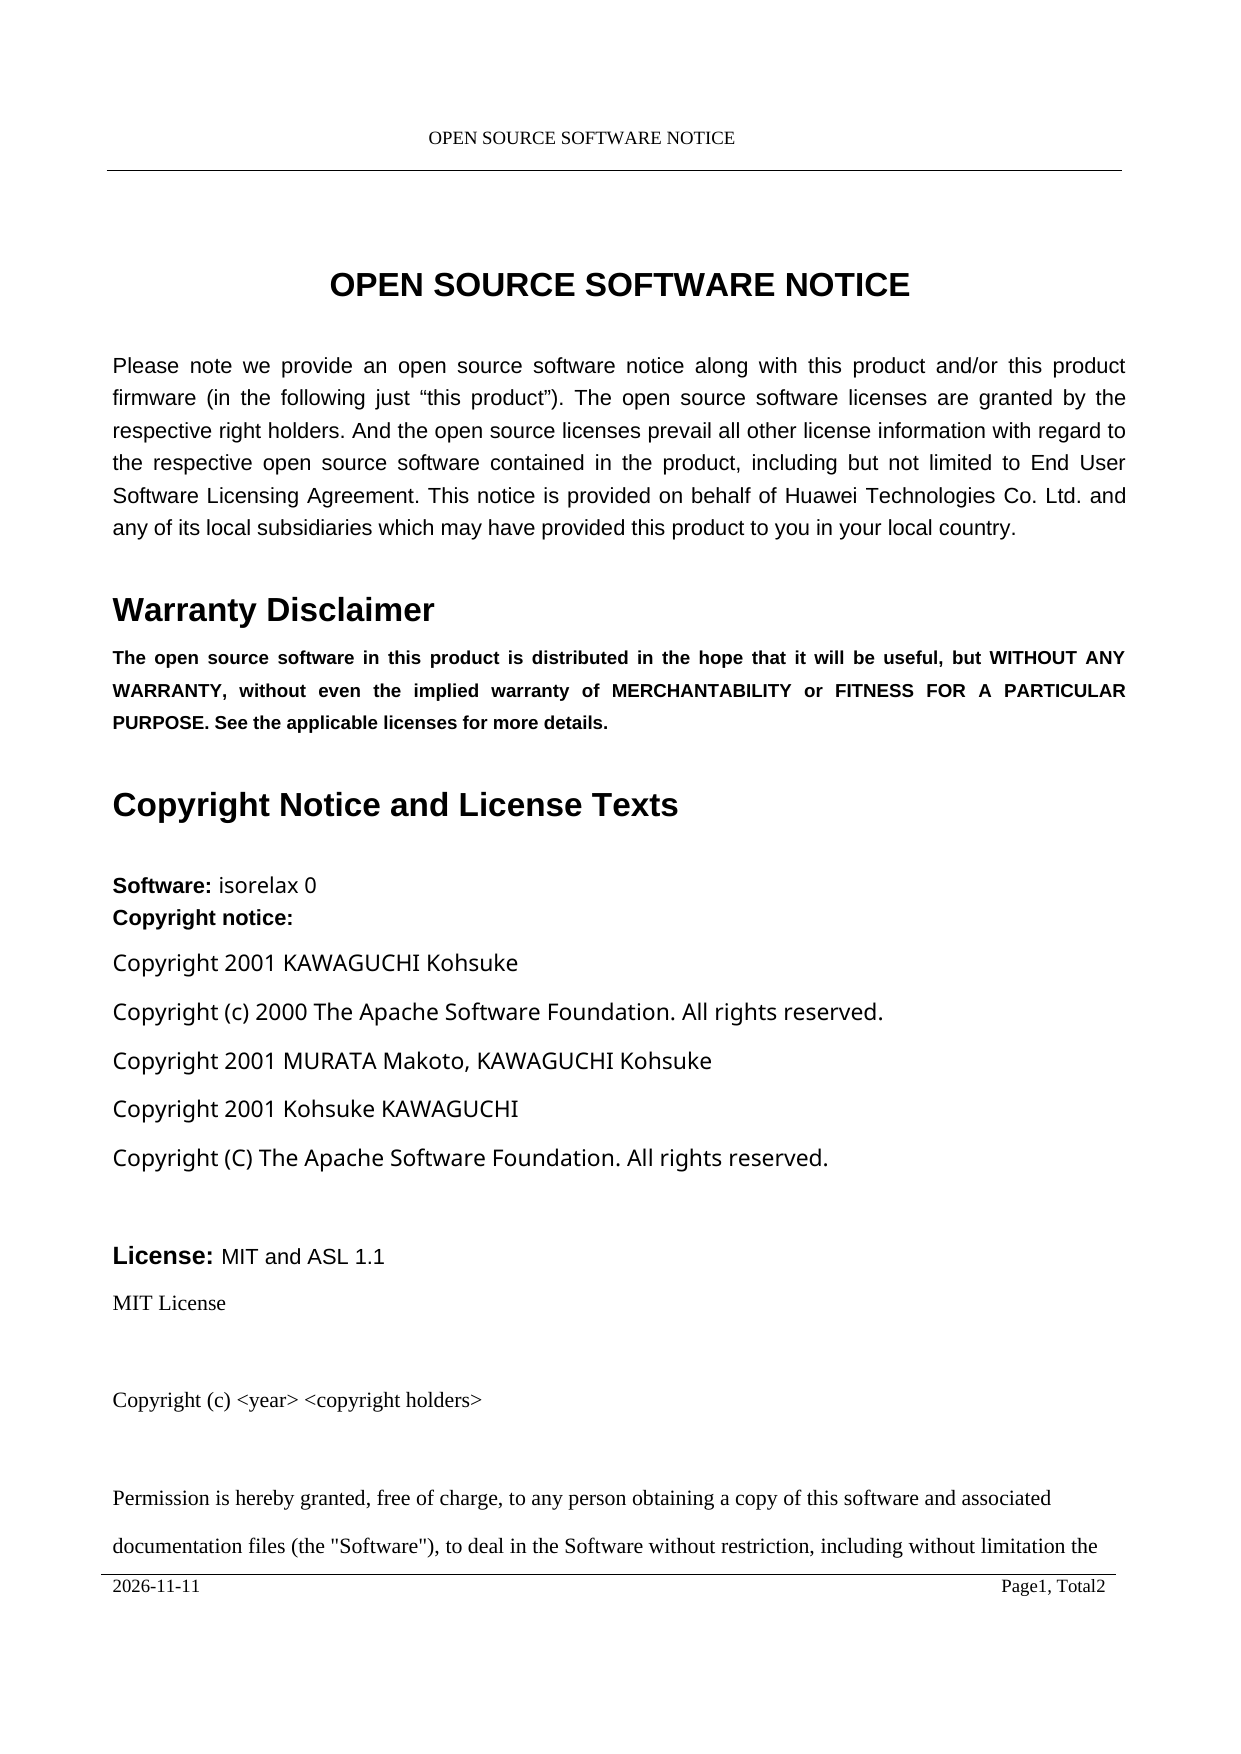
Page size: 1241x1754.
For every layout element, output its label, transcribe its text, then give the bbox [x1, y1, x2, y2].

text Software: isorelax 0 [112, 869, 1128, 901]
text License: MIT and ASL 1.1 [112, 1239, 1128, 1272]
text OPEN SOURCE SOFTWARE NOTICE [112, 251, 1128, 316]
text Warranty Disclaimer [112, 576, 1128, 641]
text Copyright notice: [112, 901, 1128, 934]
text Copyright 2001 KAWAGUCHI Kohsuke Copyright (c) 2000 The Apache Software Foundation. All rights reserved. Copyright 2001 MURATA Makoto, KAWAGUCHI Kohsuke Copyright 2001 Kohsuke KAWAGUCHI Copyright (C) The Apache Software Foundation. All rights reserved. [112, 947, 1128, 1223]
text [112, 1286, 1128, 1562]
text Please note we provide an open source software notice along with this product and/or this product firmware (in the following just “this product”). The open source software licenses are granted by the respective right holders. And the open source licenses prevail all other license information with regard to the respective open source software contained in the product, including but not limited to End User Software Licensing Agreement. This notice is provided on behalf of Huawei Technologies Co. Ltd. and any of its local subsidiaries which may have provided this product to you in your local country. [112, 349, 1128, 544]
text The open source software in this product is distributed in the hope that it will be useful, but WITHOUT ANY WARRANTY, without even the implied warranty of MERCHANTABILITY or FITNESS FOR A PARTICULAR PURPOSE. See the applicable licenses for more details. [112, 641, 1128, 739]
text Copyright Notice and License Texts [112, 771, 1128, 836]
